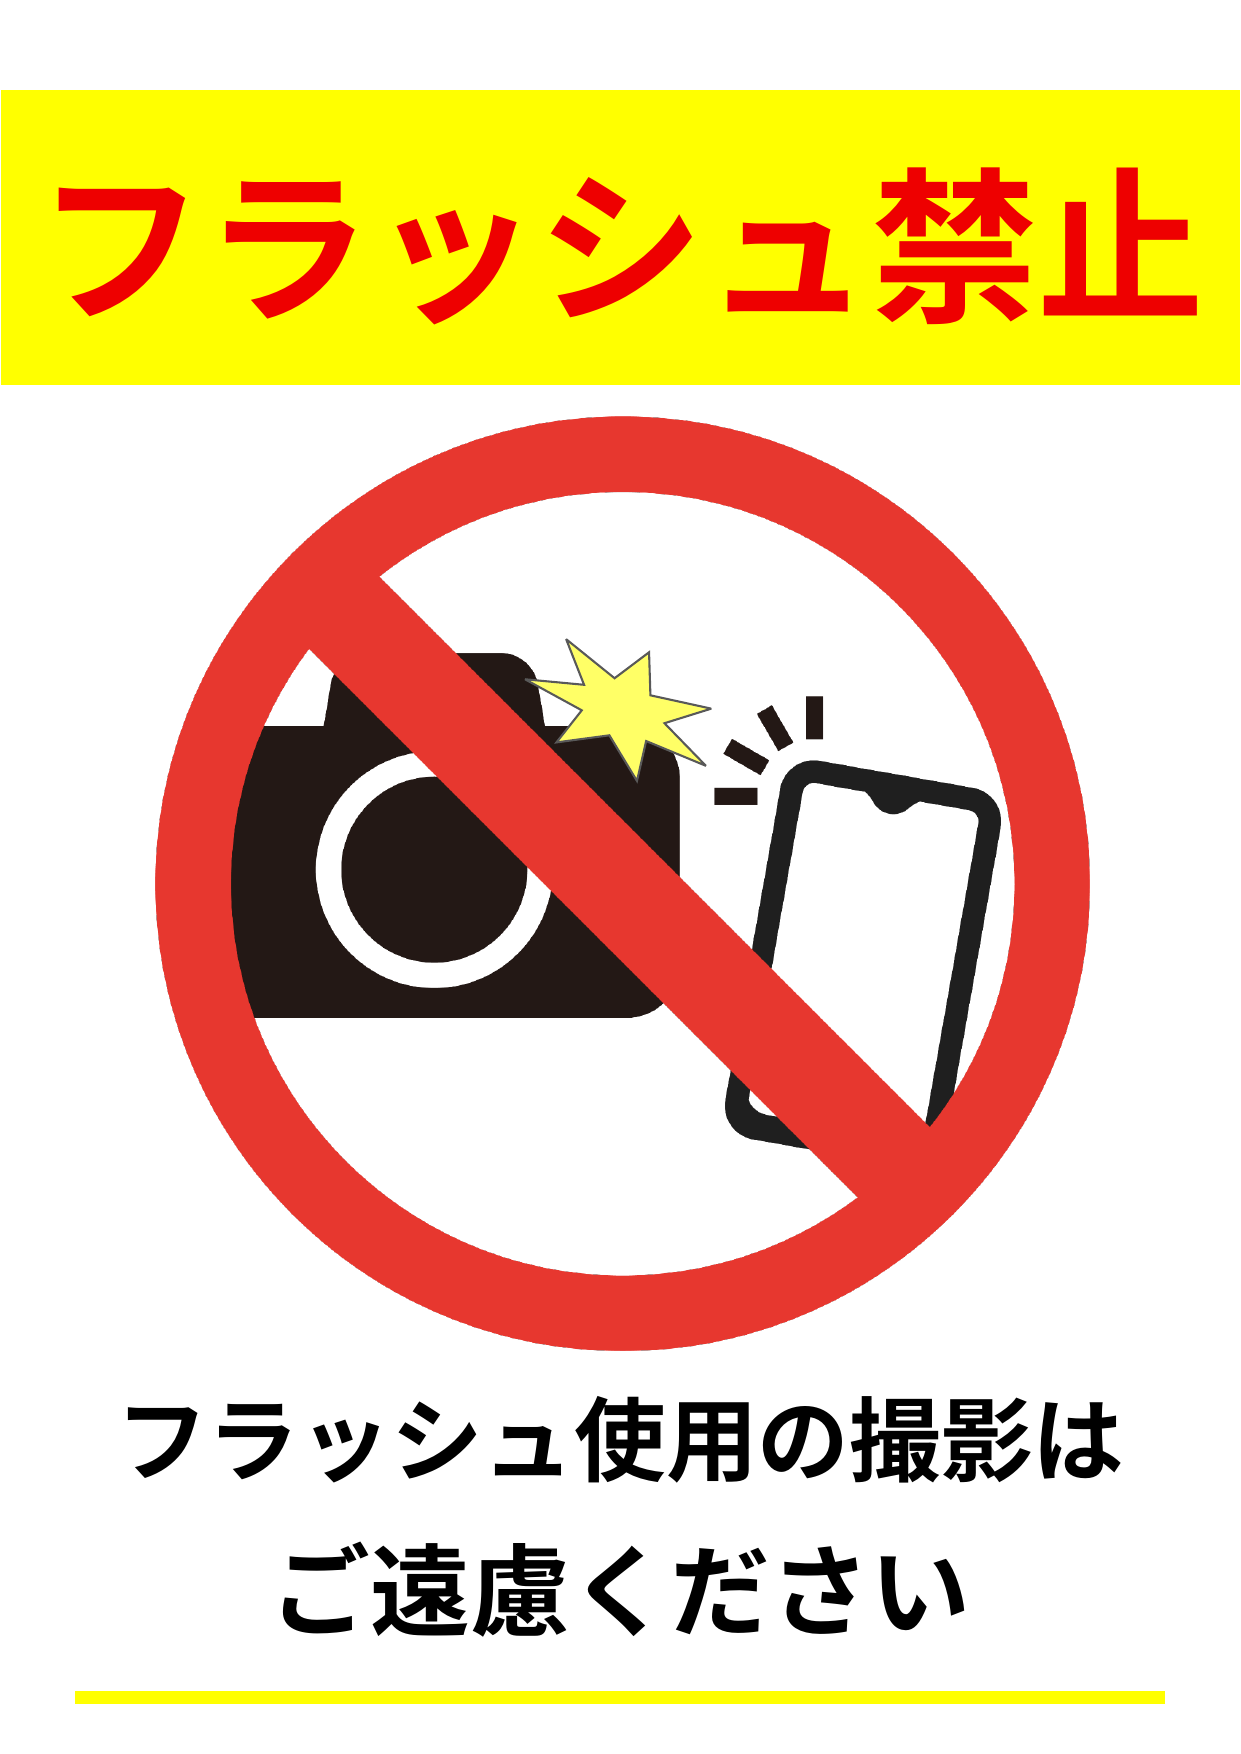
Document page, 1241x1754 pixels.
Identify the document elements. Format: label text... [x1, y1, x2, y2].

table_header フラッシュ禁止 [1, 90, 1240, 385]
text フラッシュ使用の撮影は [75, 1360, 1165, 1510]
picture [155, 416, 1090, 1351]
text ご遠慮ください [75, 1510, 1165, 1660]
